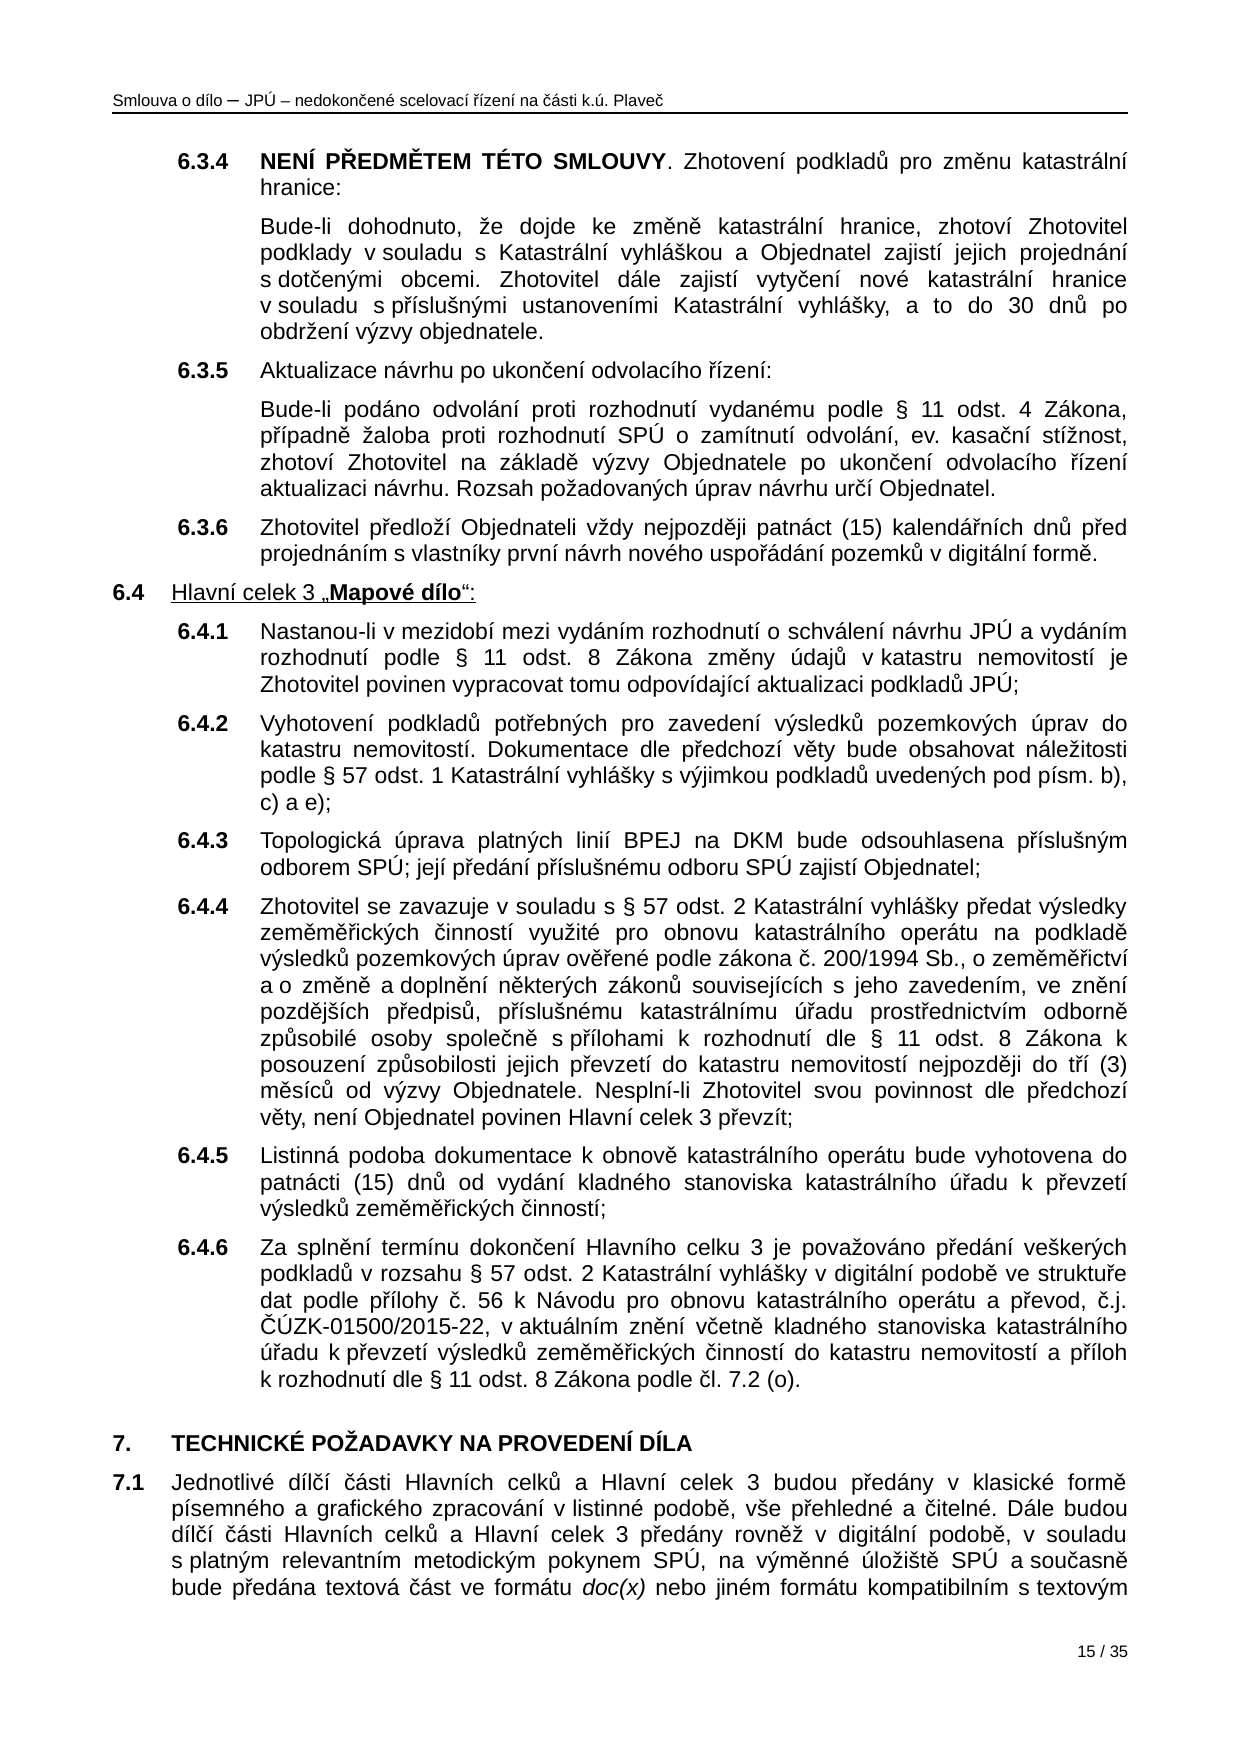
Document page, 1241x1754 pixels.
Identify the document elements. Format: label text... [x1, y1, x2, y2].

text Zhotovitel předloží Objednateli vždy nejpozději patnáct (15) kalendářních dnů před projednáním s vlastníky první návrh nového uspořádání pozemků v digitální formě. [177, 514, 1128, 567]
text Technické požadavky na provedení díla [112, 1429, 1128, 1456]
text Hlavní celek 3 „Mapové dílo“: [112, 579, 1128, 606]
text Listinná podoba dokumentace k obnově katastrálního operátu bude vyhotovena do patnácti (15) dnů od vydání kladného stanoviska katastrálního úřadu k převzetí výsledků zeměměřických činností; [177, 1142, 1128, 1221]
text Nastanou-li v mezidobí mezi vydáním rozhodnutí o schválení návrhu JPÚ a vydáním rozhodnutí podle § 11 odst. 8 Zákona změny údajů v katastru nemovitostí je Zhotovitel povinen vypracovat tomu odpovídající aktualizaci podkladů JPÚ; [177, 618, 1128, 697]
text Vyhotovení podkladů potřebných pro zavedení výsledků pozemkových úprav do katastru nemovitostí. Dokumentace dle předchozí věty bude obsahovat náležitosti podle § 57 odst. 1 Katastrální vyhlášky s výjimkou podkladů uvedených pod písm. b), c) a e); [177, 709, 1128, 815]
list Bude-li dohodnuto, že dojde ke změně katastrální hranice, zhotoví Zhotovitel podklady v souladu s Katastrální vyhláškou a Objednatel zajistí jejich projednání s dotčenými obcemi. Zhotovitel dále zajistí vytyčení nové katastrální hranice v souladu s příslušnými ustanoveními Katastrální vyhlášky, a to do 30 dnů po obdržení výzvy objednatele. [260, 213, 1128, 345]
text Topologická úprava platných linií BPEJ na DKM bude odsouhlasena příslušným odborem SPÚ; její předání příslušnému odboru SPÚ zajistí Objednatel; [177, 827, 1128, 880]
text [112, 1468, 1128, 1600]
text Aktualizace návrhu po ukončení odvolacího řízení: [177, 357, 1128, 383]
list Bude-li podáno odvolání proti rozhodnutí vydanému podle § 11 odst. 4 Zákona, případně žaloba proti rozhodnutí SPÚ o zamítnutí odvolání, ev. kasační stížnost, zhotoví Zhotovitel na základě výzvy Objednatele po ukončení odvolacího řízení aktualizaci návrhu. Rozsah požadovaných úprav návrhu určí Objednatel. [260, 396, 1128, 501]
text Za splnění termínu dokončení Hlavního celku 3 je považováno předání veškerých podkladů v rozsahu § 57 odst. 2 Katastrální vyhlášky v digitální podobě ve struktuře dat podle přílohy č. 56 k Návodu pro obnovu katastrálního operátu a převod, č.j. ČÚZK-01500/2015-22, v aktuálním znění včetně kladného stanoviska katastrálního úřadu k převzetí výsledků zeměměřických činností do katastru nemovitostí a příloh k rozhodnutí dle § 11 odst. 8 Zákona podle čl. 7.2 (o). [177, 1234, 1128, 1392]
text NENÍ PŘEDMĚTEM TÉTO SMLOUVY. Zhotovení podkladů pro změnu katastrální hranice: [177, 148, 1128, 200]
text Zhotovitel se zavazuje v souladu s § 57 odst. 2 Katastrální vyhlášky předat výsledky zeměměřických činností využité pro obnovu katastrálního operátu na podkladě výsledků pozemkových úprav ověřené podle zákona č. 200/1994 Sb., o zeměměřictví a o změně a doplnění některých zákonů souvisejících s jeho zavedením, ve znění pozdějších předpisů, příslušnému katastrálnímu úřadu prostřednictvím odborně způsobilé osoby společně s přílohami k rozhodnutí dle § 11 odst. 8 Zákona k posouzení způsobilosti jejich převzetí do katastru nemovitostí nejpozději do tří (3) měsíců od výzvy Objednatele. Nesplní-li Zhotovitel svou povinnost dle předchozí věty, není Objednatel povinen Hlavní celek 3 převzít; [177, 893, 1128, 1130]
